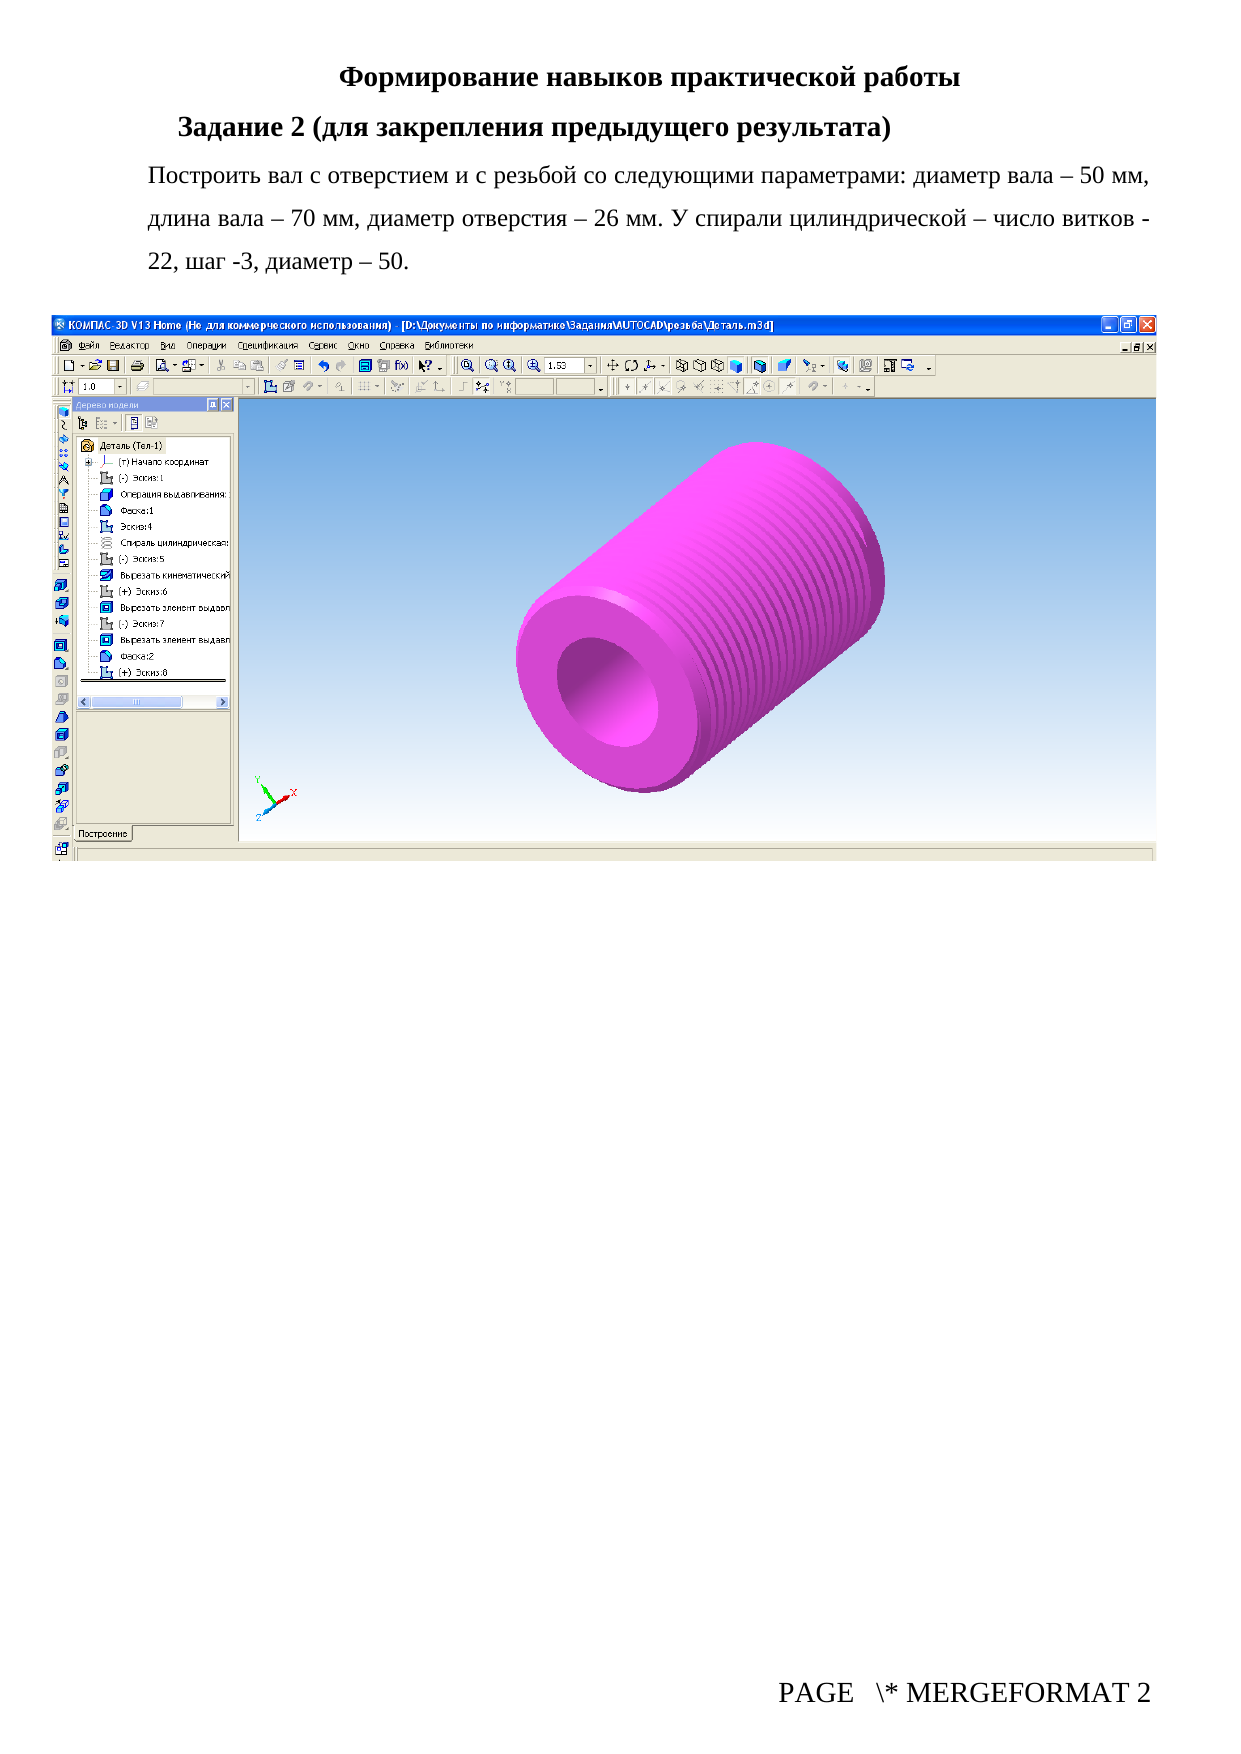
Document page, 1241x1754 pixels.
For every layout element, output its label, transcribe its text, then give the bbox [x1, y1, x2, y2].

picture [51, 315, 1157, 861]
text Формирование навыков практической работы [148, 59, 1152, 93]
text Построить вал с отверстием и с резьбой со следующими параметрами: диаметр вала – 50 мм, длина вала – 70 мм, диаметр отверстия – 26 мм. У спирали цилиндрической – число витков -22, шаг -3, диаметр – 50. [148, 160, 1152, 275]
list Задание 2 (для закрепления предыдущего результата) [148, 109, 1152, 143]
